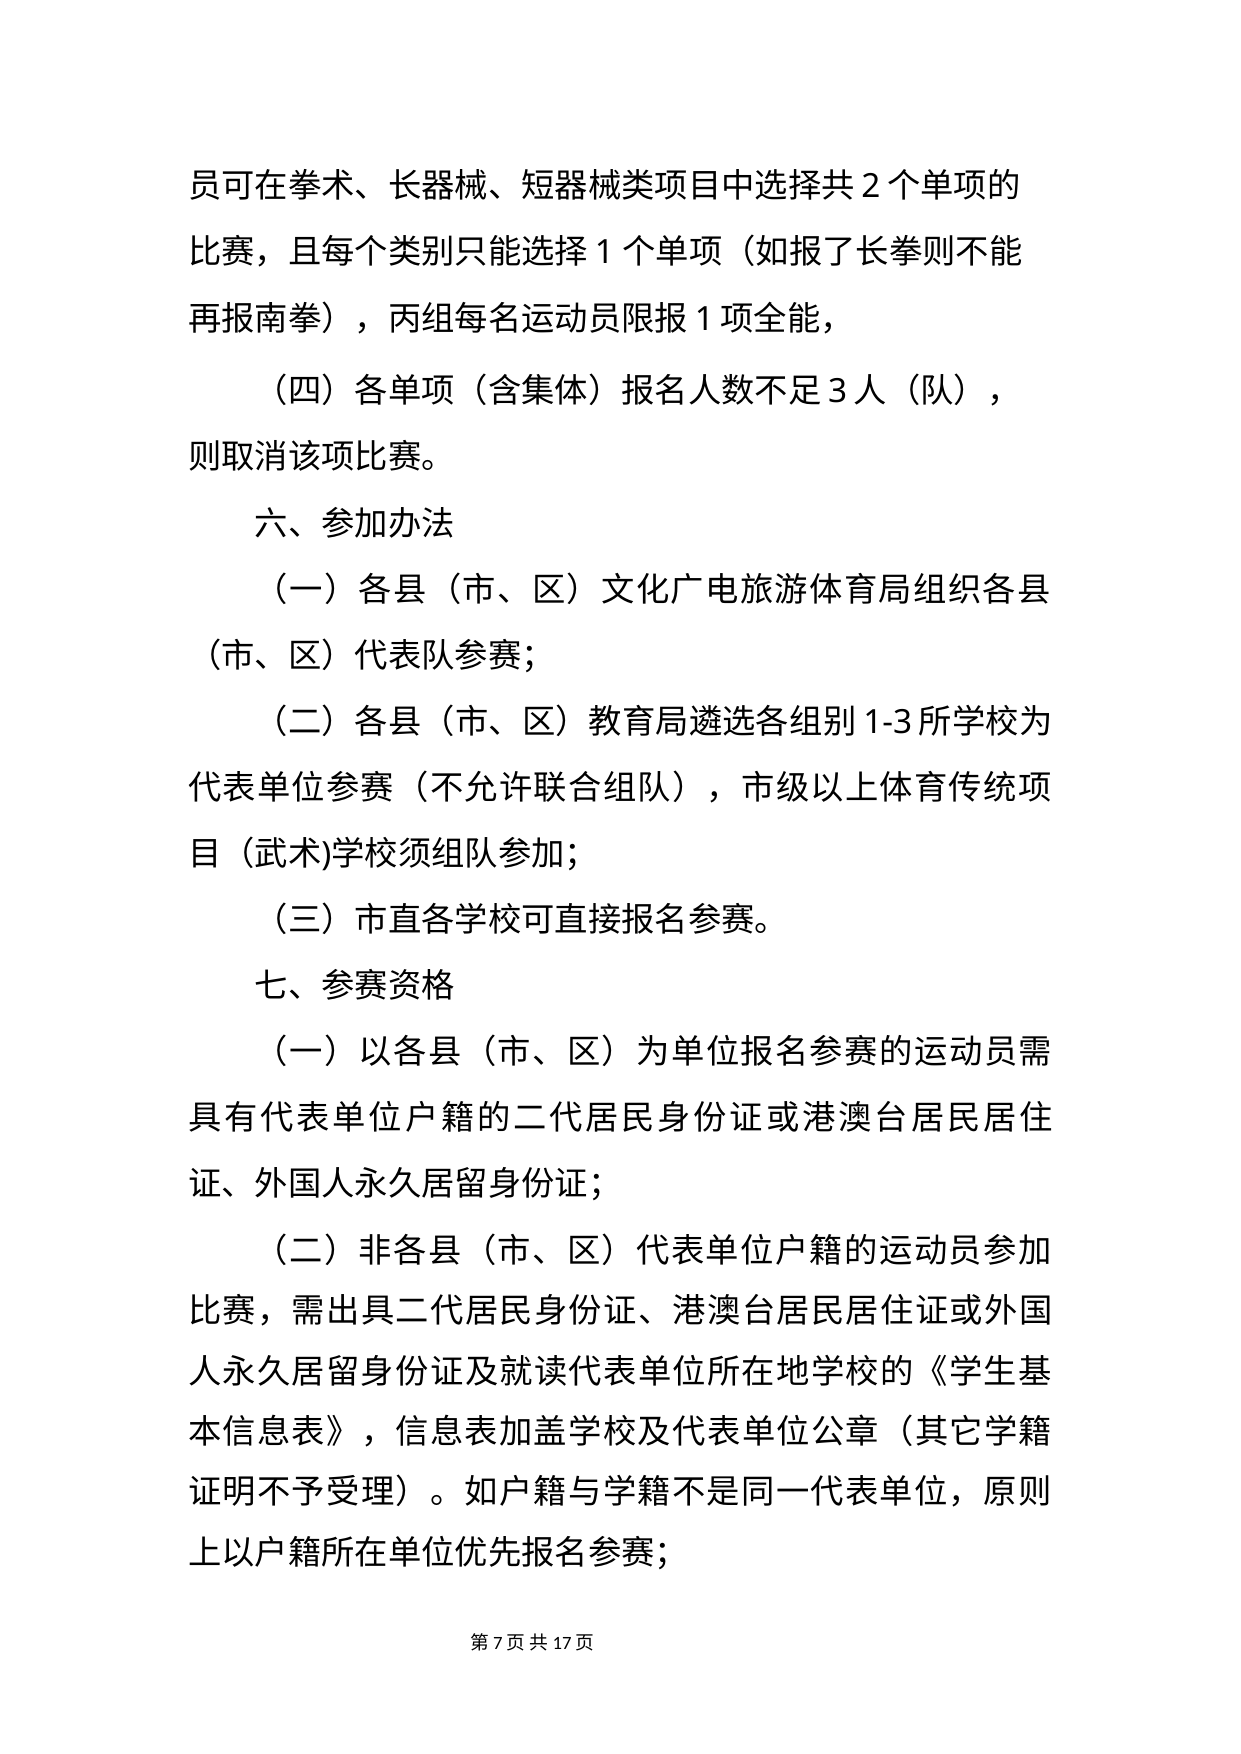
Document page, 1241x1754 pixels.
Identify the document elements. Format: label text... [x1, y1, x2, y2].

text （三）市直各学校可直接报名参赛。 [188, 884, 1052, 950]
text （一）各县（市、区）文化广电旅游体育局组织各县（市、区）代表队参赛； [188, 553, 1052, 686]
list （二）非各县（市、区）代表单位户籍的运动员参加比赛，需出具二代居民身份证、港澳台居民居住证或外国人永久居留身份证及就读代表单位所在地学校的《学生基本信息表》，信息表加盖学校及代表单位公章（其它学籍证明不予受理）。如户籍与学籍不是同一代表单位，原则上以户籍所在单位优先报名参赛； [188, 1214, 1052, 1576]
text （二）各县（市、区）教育局遴选各组别1-3所学校为代表单位参赛（不允许联合组队），市级以上体育传统项目（武术)学校须组队参加； [188, 686, 1052, 884]
text 七、参赛资格 [188, 950, 1052, 1016]
text 六、参加办法 [188, 487, 1052, 553]
text （一）以各县（市、区）为单位报名参赛的运动员需具有代表单位户籍的二代居民身份证或港澳台居民居住证、外国人永久居留身份证； [188, 1016, 1052, 1214]
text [188, 151, 1052, 349]
list （四）各单项（含集体）报名人数不足3人（队），则取消该项比赛。 [188, 355, 1052, 487]
